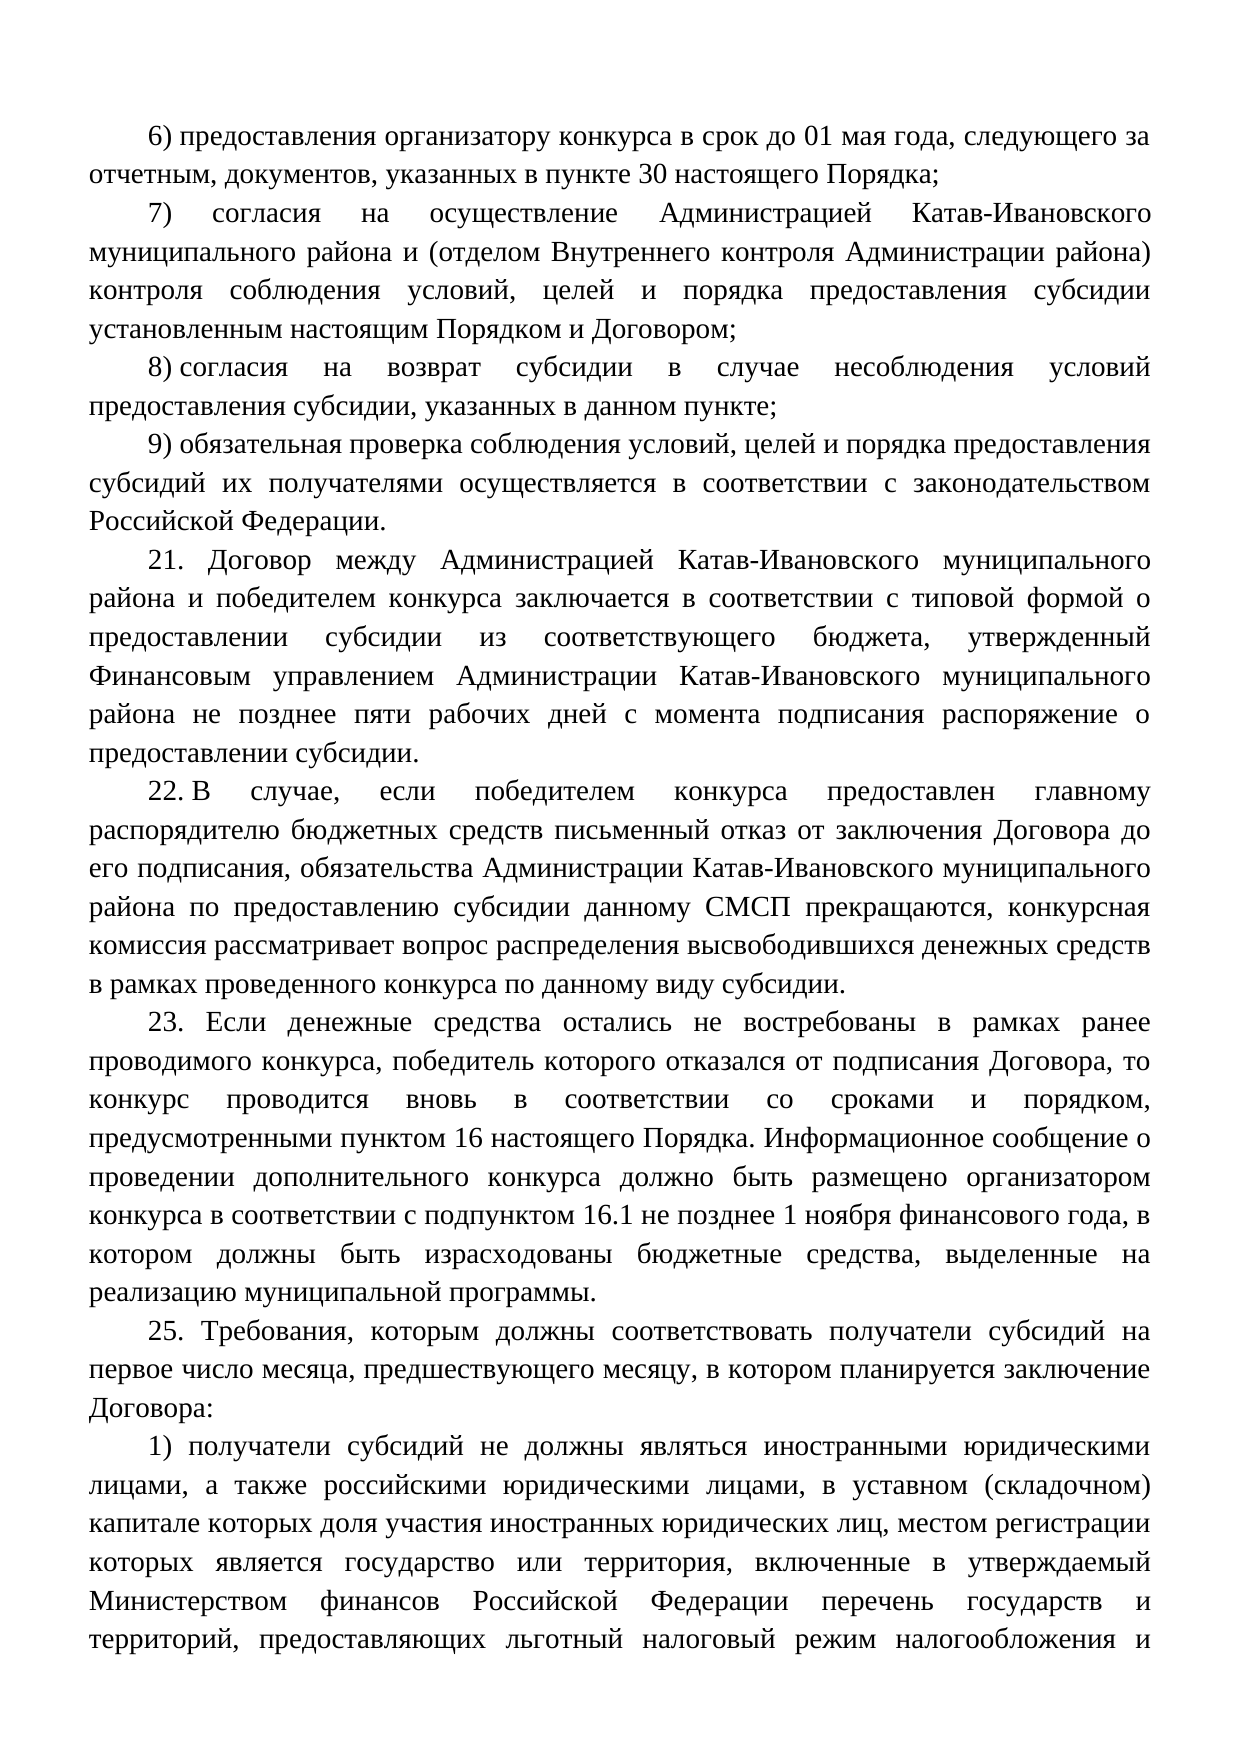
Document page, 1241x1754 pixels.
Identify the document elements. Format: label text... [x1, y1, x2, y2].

text 25. Требования, которым должны соответствовать получатели субсидий на первое число месяца, предшествующего месяцу, в котором планируется заключение Договора: [89, 1313, 1152, 1423]
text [89, 1428, 1152, 1655]
text 6) предоставления организатору конкурса в срок до 01 мая года, следующего за отчетным, документов, указанных в пункте 30 настоящего Порядка; [89, 118, 1152, 190]
text 21. Договор между Администрацией Катав-Ивановского муниципального района и победителем конкурса заключается в соответствии с типовой формой о предоставлении субсидии из соответствующего бюджета, утвержденный Финансовым управлением Администрации Катав-Ивановского муниципального района не позднее пяти рабочих дней с момента подписания распоряжение о предоставлении субсидии. [89, 542, 1152, 768]
text 23. Если денежные средства остались не востребованы в рамках ранее проводимого конкурса, победитель которого отказался от подписания Договора, то конкурс проводится вновь в соответствии со сроками и порядком, предусмотренными пунктом 16 настоящего Порядка. Информационное сообщение о проведении дополнительного конкурса должно быть размещено организатором конкурса в соответствии с подпунктом 16.1 не позднее 1 ноября финансового года, в котором должны быть израсходованы бюджетные средства, выделенные на реализацию муниципальной программы. [89, 1004, 1152, 1308]
text 8) согласия на возврат субсидии в случае несоблюдения условий предоставления субсидии, указанных в данном пункте; [89, 349, 1152, 421]
text 22. В случае, если победителем конкурса предоставлен главному распорядителю бюджетных средств письменный отказ от заключения Договора до его подписания, обязательства Администрации Катав-Ивановского муниципального района по предоставлению субсидии данному СМСП прекращаются, конкурсная комиссия рассматривает вопрос распределения высвободившихся денежных средств в рамках проведенного конкурса по данному виду субсидии. [89, 773, 1152, 999]
text 7) согласия на осуществление Администрацией Катав-Ивановского муниципального района и (отделом Внутреннего контроля Администрации района) контроля соблюдения условий, целей и порядка предоставления субсидии установленным настоящим Порядком и Договором; [89, 195, 1152, 344]
text 9) обязательная проверка соблюдения условий, целей и порядка предоставления субсидий их получателями осуществляется в соответствии с законодательством Российской Федерации. [89, 426, 1152, 537]
